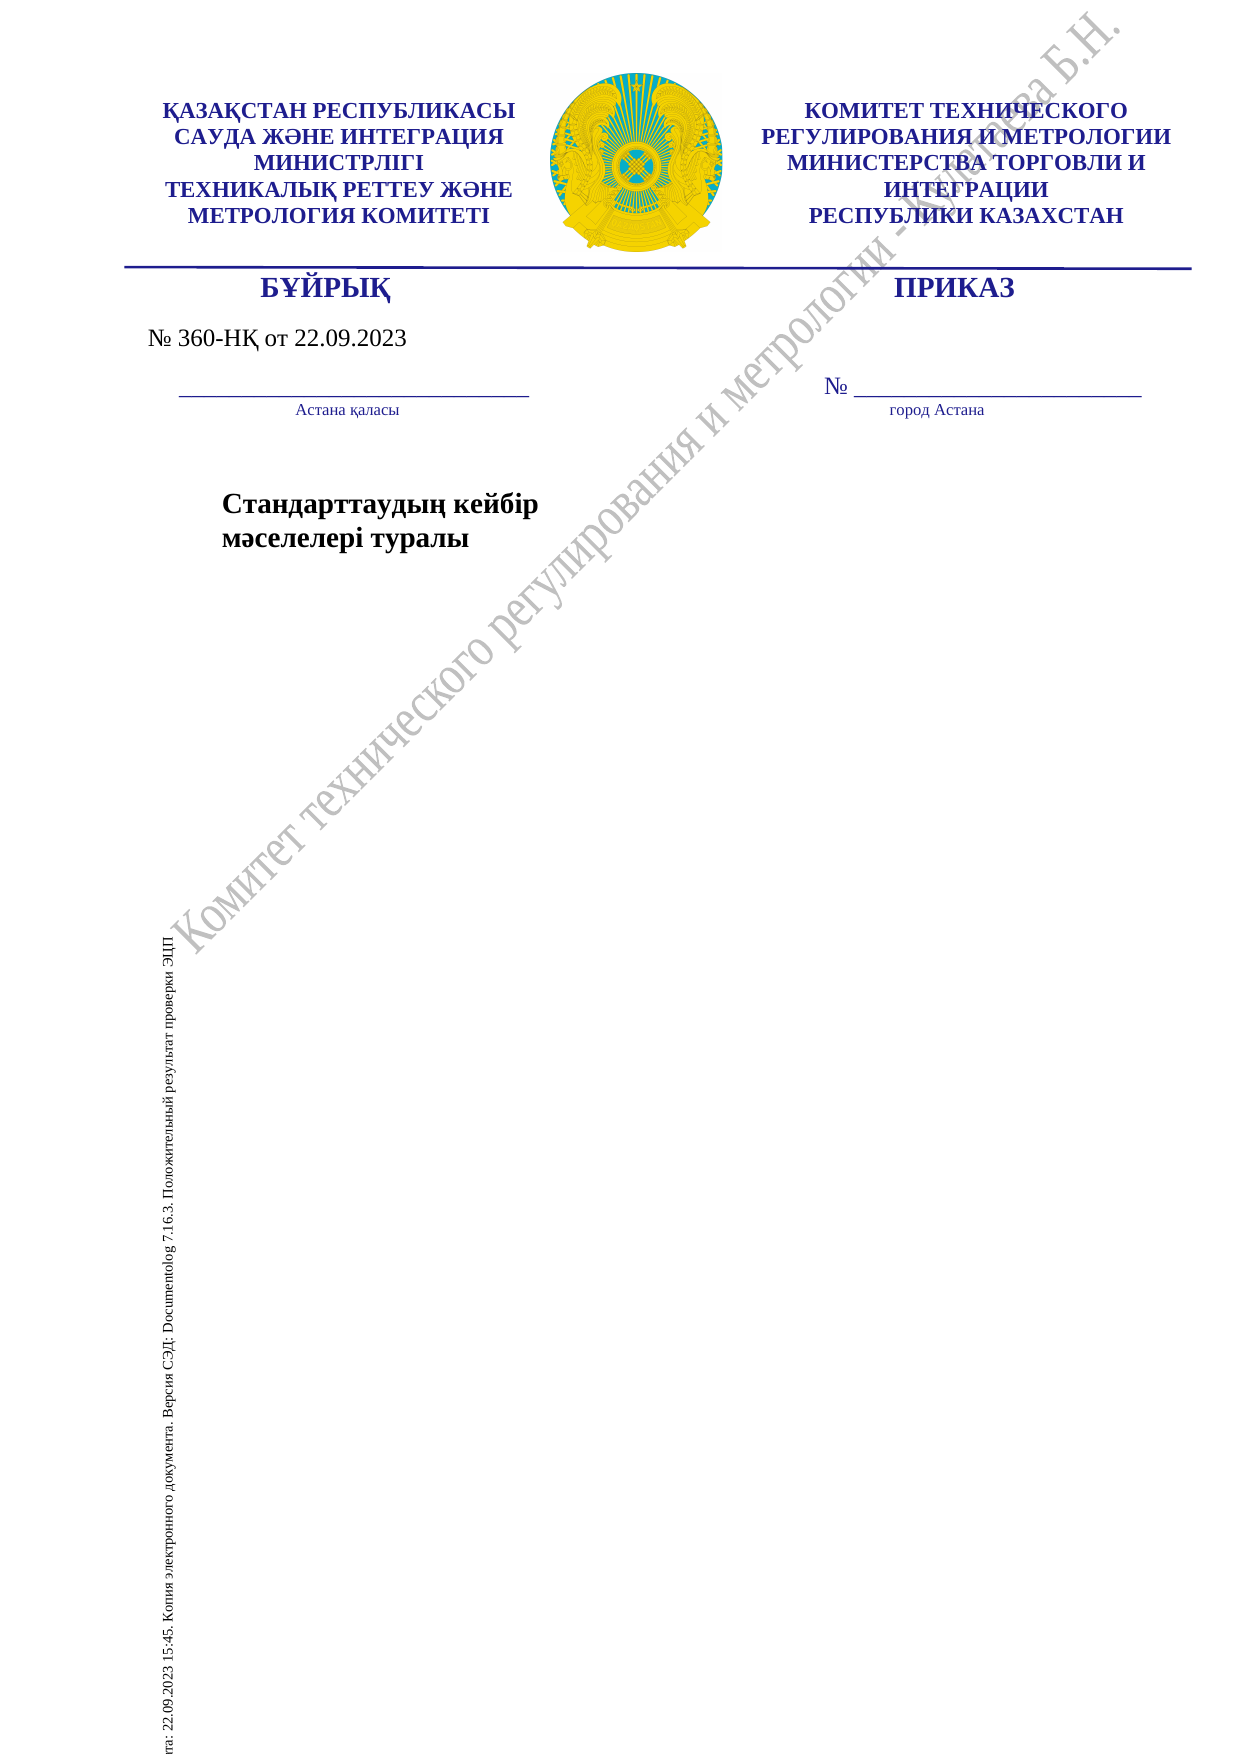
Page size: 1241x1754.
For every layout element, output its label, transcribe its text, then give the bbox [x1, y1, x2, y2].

text Стандарттаудың кейбір [148, 486, 1152, 520]
text № 360-НҚ от 22.09.2023 [148, 323, 1152, 352]
text ____________________________ № _______________________ Астана қаласы город Астана [148, 371, 1152, 419]
picture [550, 73, 723, 252]
text мәселелері туралы [148, 520, 1152, 553]
